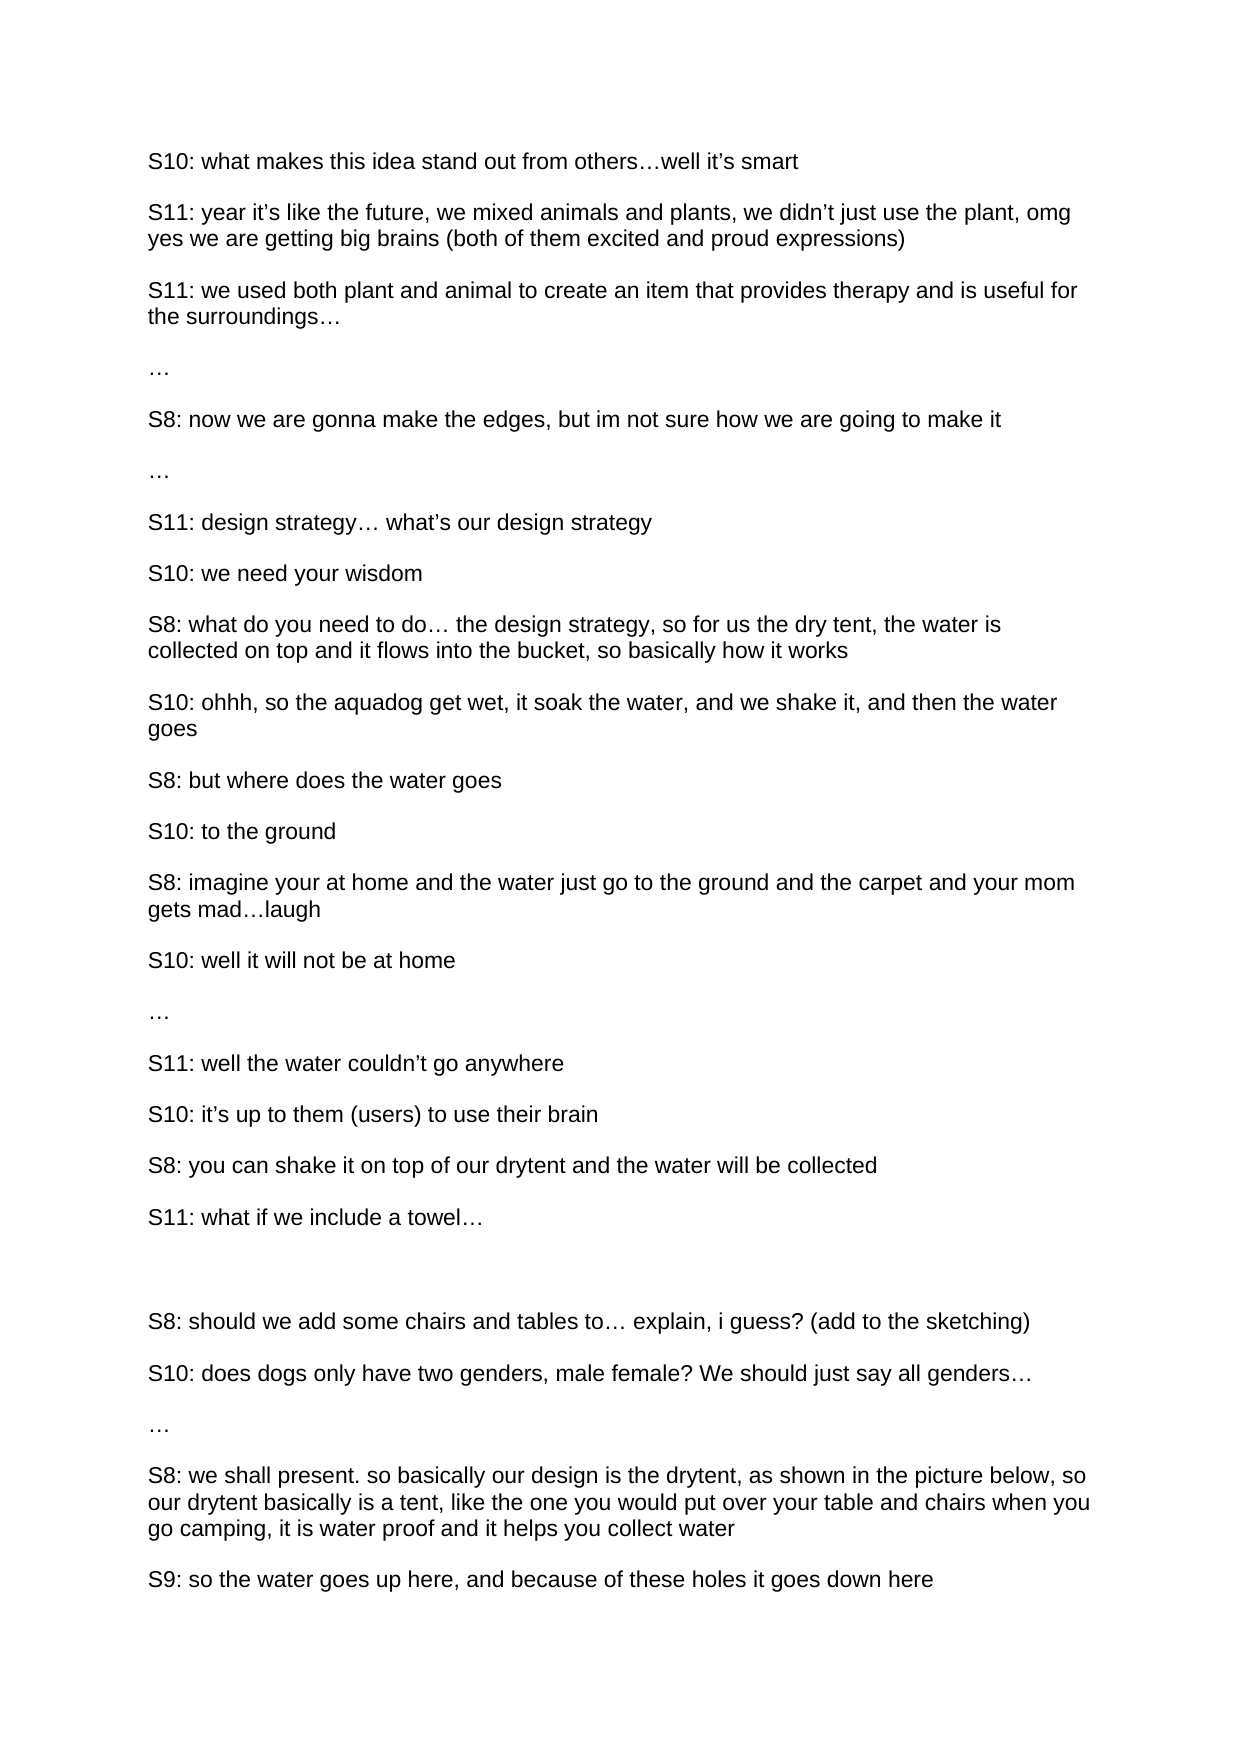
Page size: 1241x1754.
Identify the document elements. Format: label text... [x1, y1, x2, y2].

text S11: we used both plant and animal to create an item that provides therapy and is useful for the surroundings… [148, 277, 1093, 329]
text S10: we need your wisdom [148, 560, 1093, 586]
text S10: ohhh, so the aquadog get wet, it soak the water, and we shake it, and then the water goes [148, 689, 1093, 742]
text S11: design strategy… what’s our design strategy [148, 508, 1093, 535]
text S8: should we add some chairs and tables to… explain, i guess? (add to the sketching) [148, 1308, 1093, 1334]
text S10: what makes this idea stand out from others…well it’s smart [148, 148, 1093, 174]
text S8: now we are gonna make the edges, but im not sure how we are going to make it [148, 406, 1093, 432]
text S8: what do you need to do… the design strategy, so for us the dry tent, the water is collected on top and it flows into the bucket, so basically how it works [148, 611, 1093, 664]
text S9: so the water goes up here, and because of these holes it goes down here [148, 1566, 1093, 1593]
text S8: but where does the water goes [148, 767, 1093, 793]
text S11: year it’s like the future, we mixed animals and plants, we didn’t just use the plant, omg yes we are getting big brains (both of them excited and proud expressions) [148, 199, 1093, 252]
text S10: well it will not be at home [148, 947, 1093, 973]
text S10: to the ground [148, 818, 1093, 844]
text … [148, 1411, 1093, 1437]
text S11: what if we include a towel… [148, 1204, 1093, 1230]
text S11: well the water couldn’t go anywhere [148, 1050, 1093, 1076]
text … [148, 998, 1093, 1025]
text S10: it’s up to them (users) to use their brain [148, 1101, 1093, 1127]
text S8: imagine your at home and the water just go to the ground and the carpet and your mom gets mad…laugh [148, 869, 1093, 922]
text … [148, 457, 1093, 483]
text S8: we shall present. so basically our design is the drytent, as shown in the picture below, so our drytent basically is a tent, like the one you would put over your table and chairs when you go camping, it is water proof and it helps you collect water [148, 1462, 1093, 1541]
text S10: does dogs only have two genders, male female? We should just say all genders… [148, 1359, 1093, 1386]
text … [148, 354, 1093, 381]
text S8: you can shake it on top of our drytent and the water will be collected [148, 1152, 1093, 1179]
